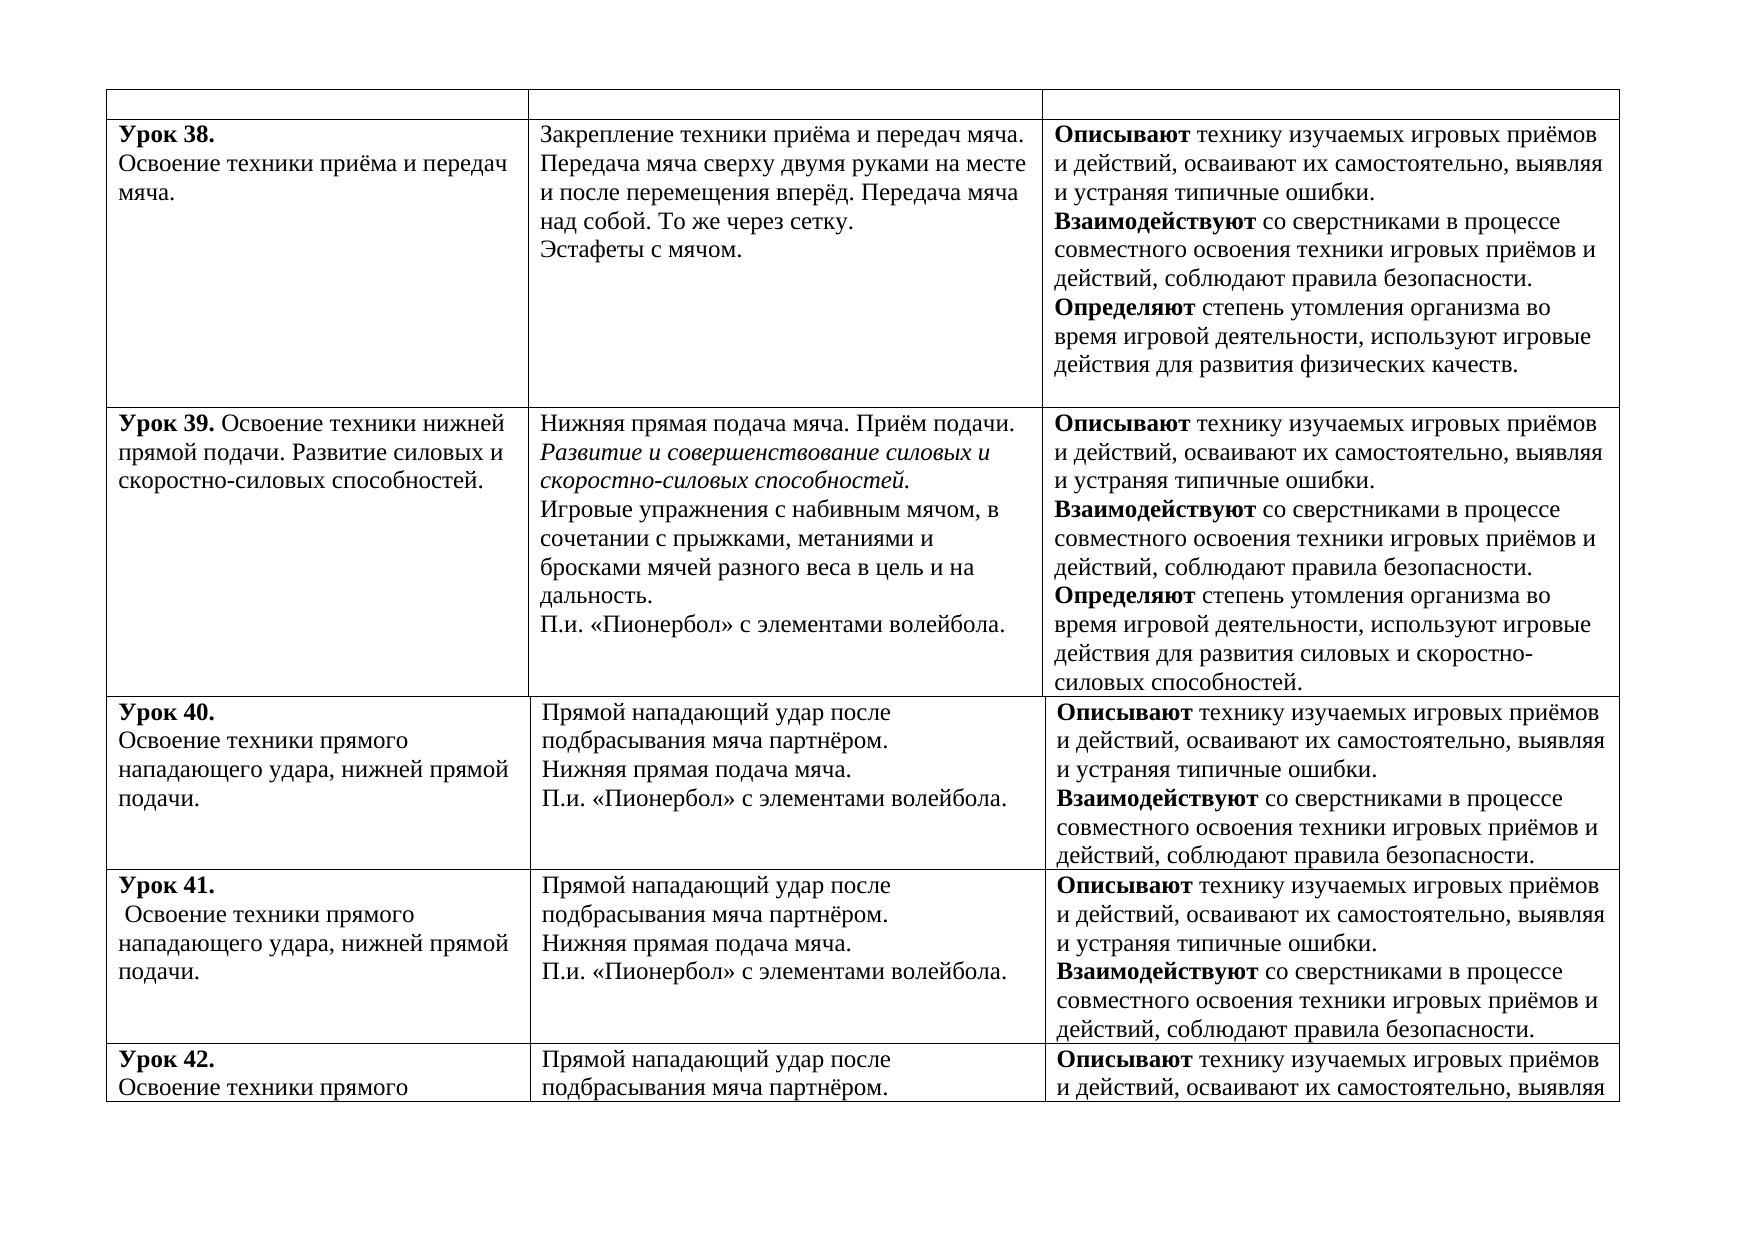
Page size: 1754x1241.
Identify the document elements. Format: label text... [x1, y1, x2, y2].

table_cell Нижняя прямая подача мяча. Приём подачи. Развитие и совершенствование силовых и скоростно-силовых способностей. Игровые упражнения с набивным мячом, в сочетании с прыжками, метаниями и бросками мячей разного веса в цель и на дальность. П.и. «Пионербол» с элементами волейбола. [529, 408, 1042, 696]
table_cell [531, 1044, 1045, 1101]
table_cell Описывают технику изучаемых игровых приёмов и действий, осваивают их самостоятельно, выявляя и устраняя типичные ошибки. Взаимодействуют со сверстниками в процессе совместного освоения техники игровых приёмов и действий, соблюдают правила безопасности. Определяют степень утомления организма во время игровой деятельности, используют игровые действия для развития силовых и скоростно-силовых способностей. [1043, 408, 1619, 696]
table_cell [529, 90, 1042, 118]
table_cell Урок 41. Освоение техники прямого нападающего удара, нижней прямой подачи. [107, 870, 530, 1043]
table_cell Урок 40. Освоение техники прямого нападающего удара, нижней прямой подачи. [107, 697, 530, 869]
table_cell Урок 39. Освоение техники нижней прямой подачи. Развитие силовых и скоростно-силовых способностей. [107, 408, 528, 696]
table_cell Закрепление техники приёма и передач мяча. Передача мяча сверху двумя руками на месте и после перемещения вперёд. Передача мяча над собой. То же через сетку. Эстафеты с мячом. [529, 120, 1042, 407]
table_cell Описывают технику изучаемых игровых приёмов и действий, осваивают их самостоятельно, выявляя и устраняя типичные ошибки. Взаимодействуют со сверстниками в процессе совместного освоения техники игровых приёмов и действий, соблюдают правила безопасности. Определяют степень утомления организма во время игровой деятельности, используют игровые действия для развития физических качеств. [1043, 120, 1619, 407]
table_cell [107, 1044, 530, 1101]
table_cell Урок 38. Освоение техники приёма и передач мяча. [107, 120, 528, 407]
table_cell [1046, 1044, 1619, 1101]
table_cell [1043, 90, 1619, 118]
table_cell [107, 90, 528, 118]
table_cell Прямой нападающий удар после подбрасывания мяча партнёром. Нижняя прямая подача мяча. П.и. «Пионербол» с элементами волейбола. [531, 870, 1045, 1043]
table_cell Прямой нападающий удар после подбрасывания мяча партнёром. Нижняя прямая подача мяча. П.и. «Пионербол» с элементами волейбола. [531, 697, 1045, 869]
